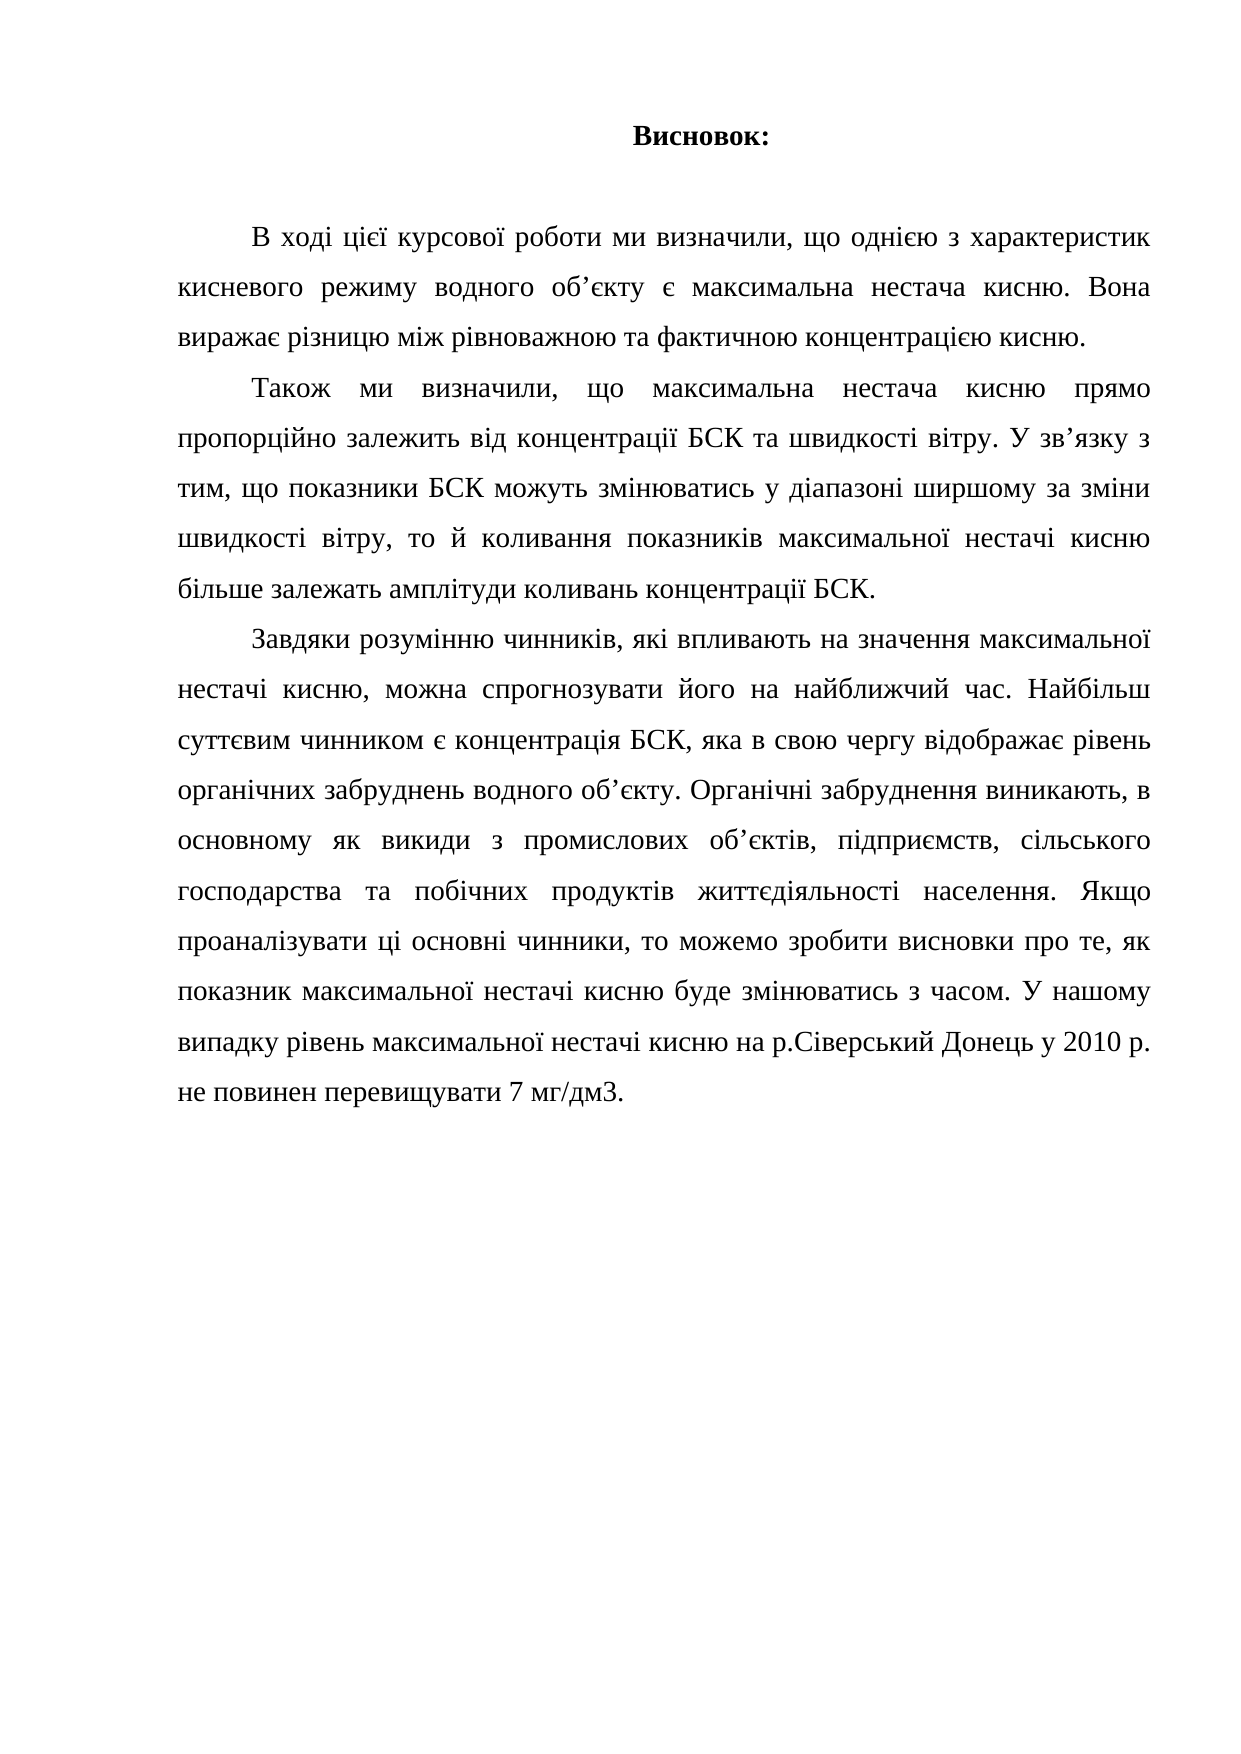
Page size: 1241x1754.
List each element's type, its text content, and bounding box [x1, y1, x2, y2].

text Завдяки розумінню чинників, які впливають на значення максимальної нестачі кисню, можна спрогнозувати його на найближчий час. Найбільш суттєвим чинником є концентрація БСК, яка в свою чергу відображає рівень органічних забруднень водного об’єкту. Органічні забруднення виникають, в основному як викиди з промислових об’єктів, підприємств, сільського господарства та побічних продуктів життєдіяльності населення. Якщо проаналізувати ці основні чинники, то можемо зробити висновки про те, як показник максимальної нестачі кисню буде змінюватись з часом. У нашому випадку рівень максимальної нестачі кисню на р.Сіверський Донець у 2010 р. не повинен перевищувати 7 мг/дм3. [177, 621, 1152, 1108]
text В ході цієї курсової роботи ми визначили, що однією з характеристик кисневого режиму водного об’єкту є максимальна нестача кисню. Вона виражає різницю між рівноважною та фактичною концентрацією кисню. [177, 219, 1152, 353]
text Також ми визначили, що максимальна нестача кисню прямо пропорційно залежить від концентрації БСК та швидкості вітру. У зв’язку з тим, що показники БСК можуть змінюватись у діапазоні ширшому за зміни швидкості вітру, то й коливання показників максимальної нестачі кисню більше залежать амплітуди коливань концентрації БСК. [177, 370, 1152, 604]
text Висновок: [177, 118, 1152, 152]
